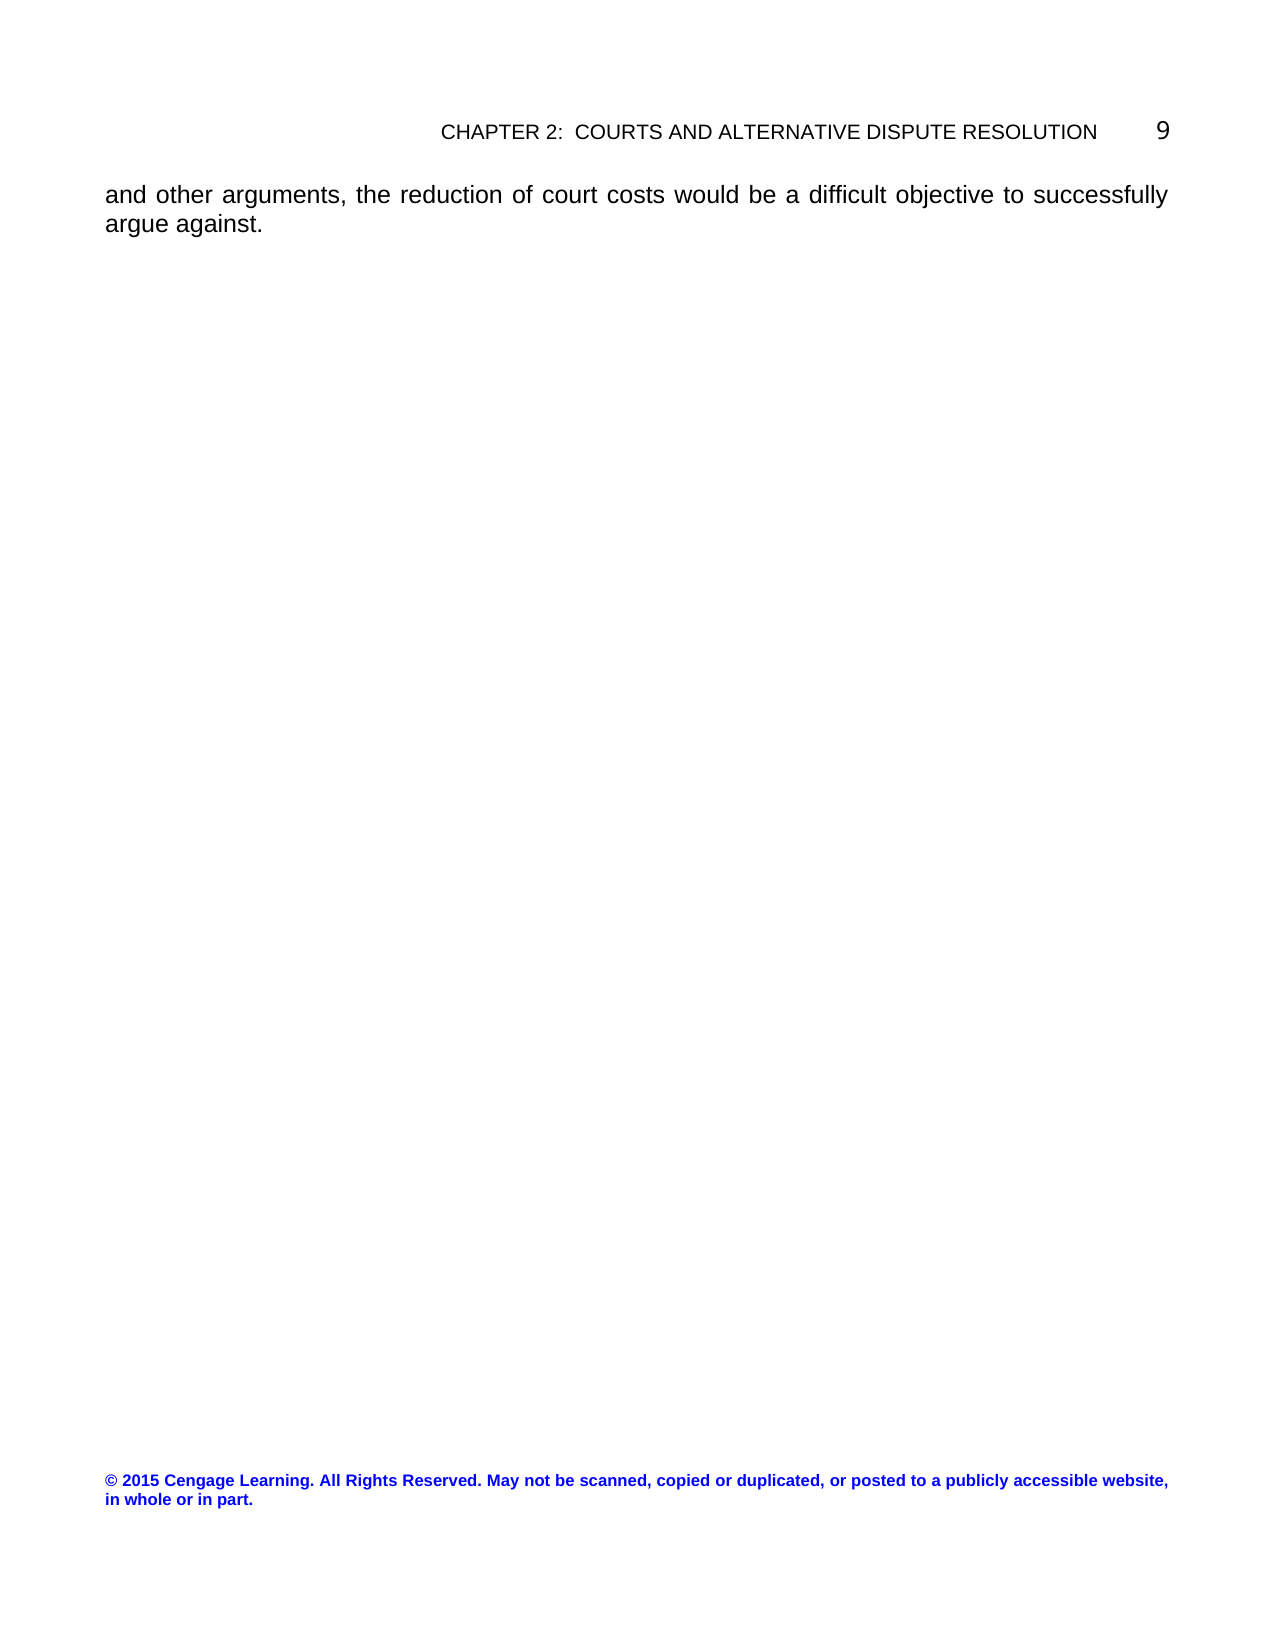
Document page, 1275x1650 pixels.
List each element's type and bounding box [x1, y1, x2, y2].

text [105, 180, 1170, 237]
